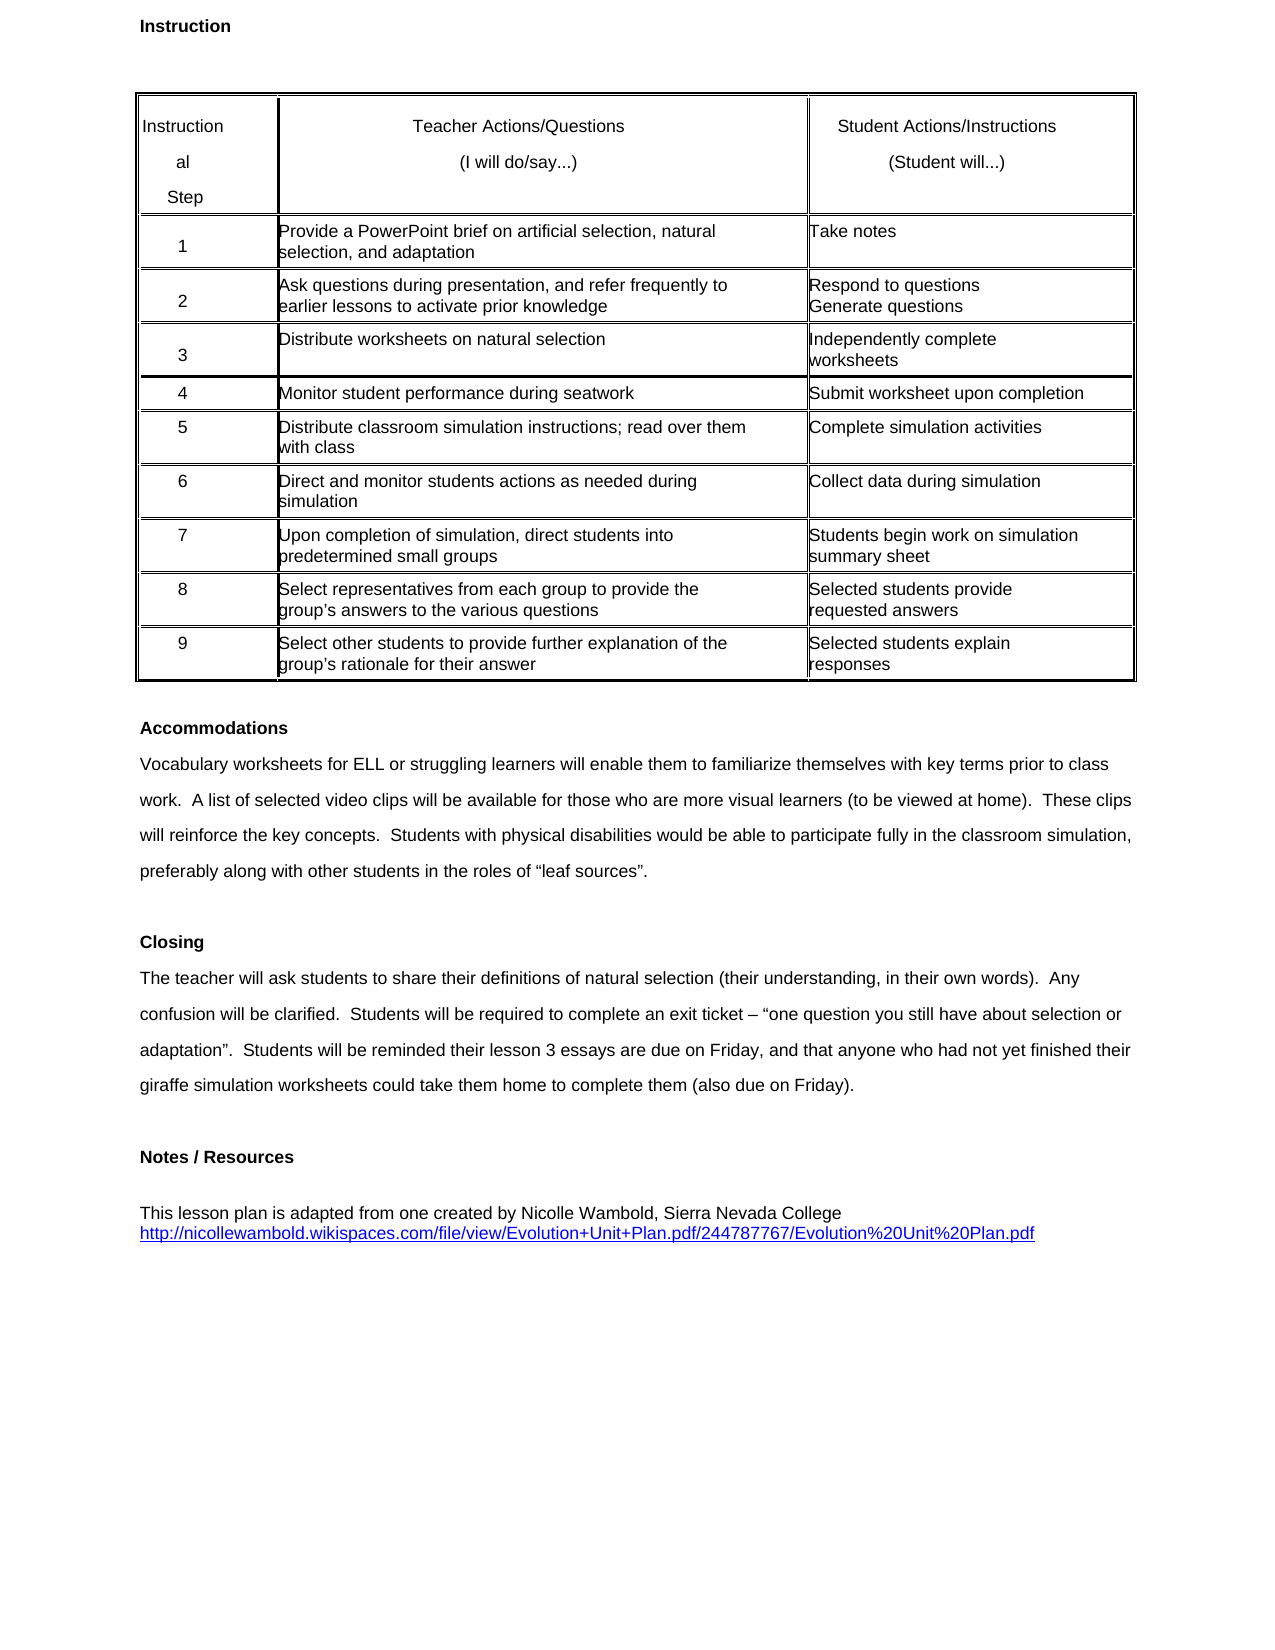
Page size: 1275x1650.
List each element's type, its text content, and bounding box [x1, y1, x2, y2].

table_cell Select other students to provide further explanation of the group’s rationale for their answer [278, 628, 809, 679]
table_cell Respond to questions Generate questions [809, 267, 1135, 321]
table_cell 1 [137, 213, 278, 267]
table_cell Distribute classroom simulation instructions; read over them with class [280, 412, 807, 463]
text Instruction [139, 0, 1137, 36]
table_cell 9 [137, 625, 278, 679]
table_cell 2 [137, 267, 278, 321]
text The teacher will ask students to share their definitions of natural selection (their understanding, in their own words). Any confusion will be clarified. Students will be required to complete an exit ticket – “one question you still have about selection or adaptation”. Students will be reminded their lesson 3 essays are due on Friday, and that anyone who had not yet finished their giraffe simulation worksheets could take them home to complete them (also due on Friday). [139, 953, 1137, 1096]
table_cell 6 [137, 463, 278, 517]
table_cell Upon completion of simulation, direct students into predetermined small groups [280, 520, 807, 571]
text This lesson plan is adapted from one created by Nicolle Wambold, Sierra Nevada College [139, 1203, 1137, 1223]
table_cell Direct and monitor students actions as needed during simulation [280, 466, 807, 517]
table_cell Submit worksheet upon completion [810, 375, 1133, 408]
table_cell Monitor student performance during seatwork [280, 378, 807, 408]
table_cell Collect data during simulation [809, 463, 1135, 517]
table_cell Select representatives from each group to provide the group’s answers to the various questions [280, 574, 807, 625]
table_header Instructional Step [139, 94, 278, 213]
text Accommodations [139, 702, 1137, 738]
table_cell 8 [137, 571, 278, 625]
text Vocabulary worksheets for ELL or struggling learners will enable them to familiarize themselves with key terms prior to class work. A list of selected video clips will be available for those who are more visual learners (to be viewed at home). These clips will reinforce the key concepts. Students with physical disabilities would be able to participate fully in the classroom simulation, preferably along with other students in the roles of “leaf sources”. [139, 738, 1137, 881]
table_cell 5 [139, 409, 277, 463]
table_cell Selected students provide requested answers [809, 571, 1135, 625]
table_cell Take notes [809, 213, 1135, 267]
table_cell Complete simulation activities [810, 409, 1134, 463]
table_cell Students begin work on simulation summary sheet [809, 517, 1135, 571]
table_header Teacher Actions/Questions (I will do/say...) [278, 96, 809, 213]
table_cell Provide a PowerPoint brief on artificial selection, natural selection, and adaptation [280, 216, 807, 267]
table_cell Selected students explain responses [809, 625, 1135, 679]
text http://nicollewambold.wikispaces.com/file/view/Evolution+Unit+Plan.pdf/244787767/Evolution%20Unit%20Plan.pdf [139, 1223, 1137, 1243]
table_header Student Actions/Instructions (Student will...) [809, 96, 1133, 213]
table_cell 4 [139, 375, 277, 408]
table_cell Ask questions during presentation, and refer frequently to earlier lessons to activate prior knowledge [280, 270, 807, 321]
table_cell Independently complete worksheets [809, 321, 1135, 375]
table_cell Distribute worksheets on natural selection [280, 324, 807, 375]
text Closing [139, 917, 1137, 953]
table_cell 3 [137, 321, 278, 375]
text Notes / Resources [139, 1131, 1137, 1167]
table_cell 7 [137, 517, 278, 571]
